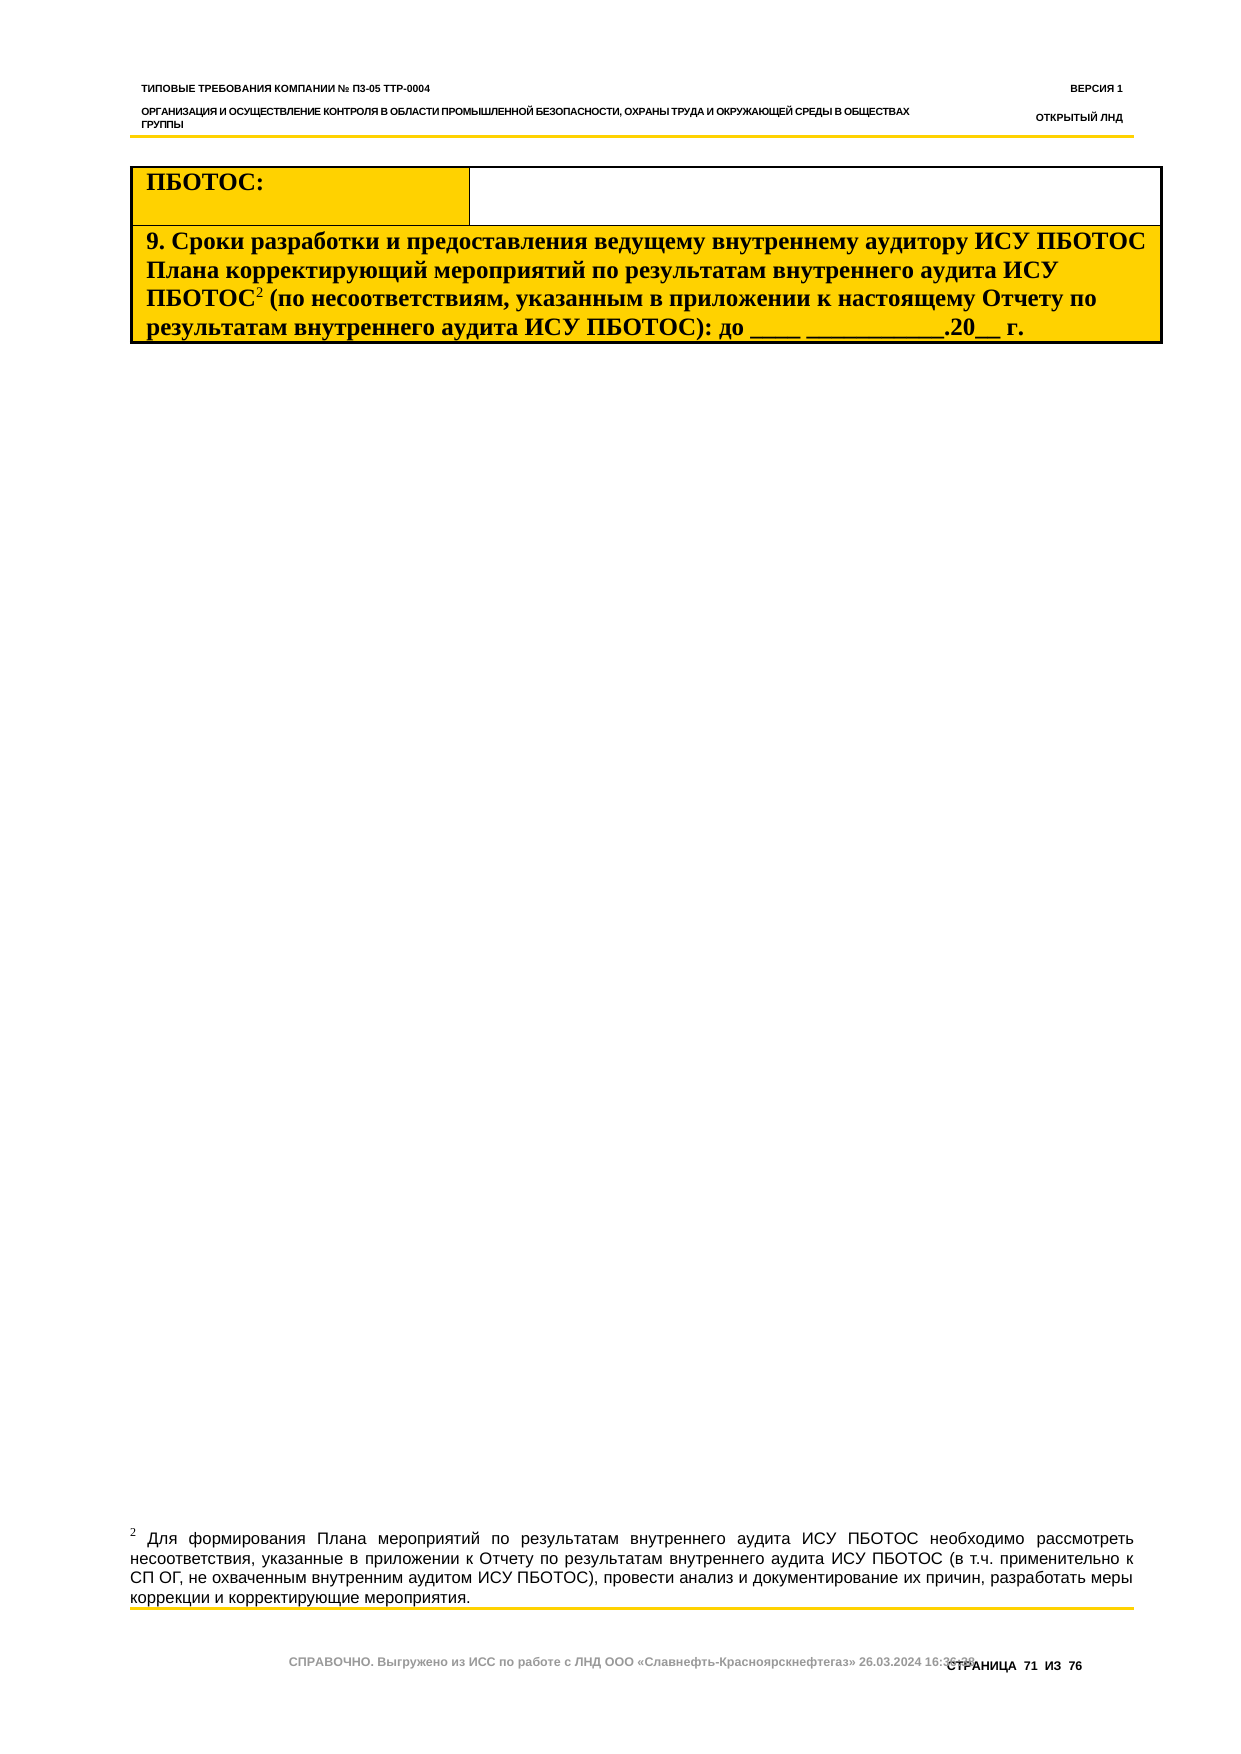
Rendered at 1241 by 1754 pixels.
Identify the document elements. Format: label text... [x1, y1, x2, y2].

table_cell [470, 168, 1160, 225]
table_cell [133, 168, 469, 225]
table_cell 9. Сроки разработки и предоставления ведущему внутреннему аудитору ИСУ ПБОТОС Плана корректирующий мероприятий по результатам внутреннего аудита ИСУ ПБОТОС (по несоответствиям, указанным в приложении к настоящему Отчету по результатам внутреннего аудита ИСУ ПБОТОС): до ____ ___________.20__ г. [133, 226, 1160, 341]
